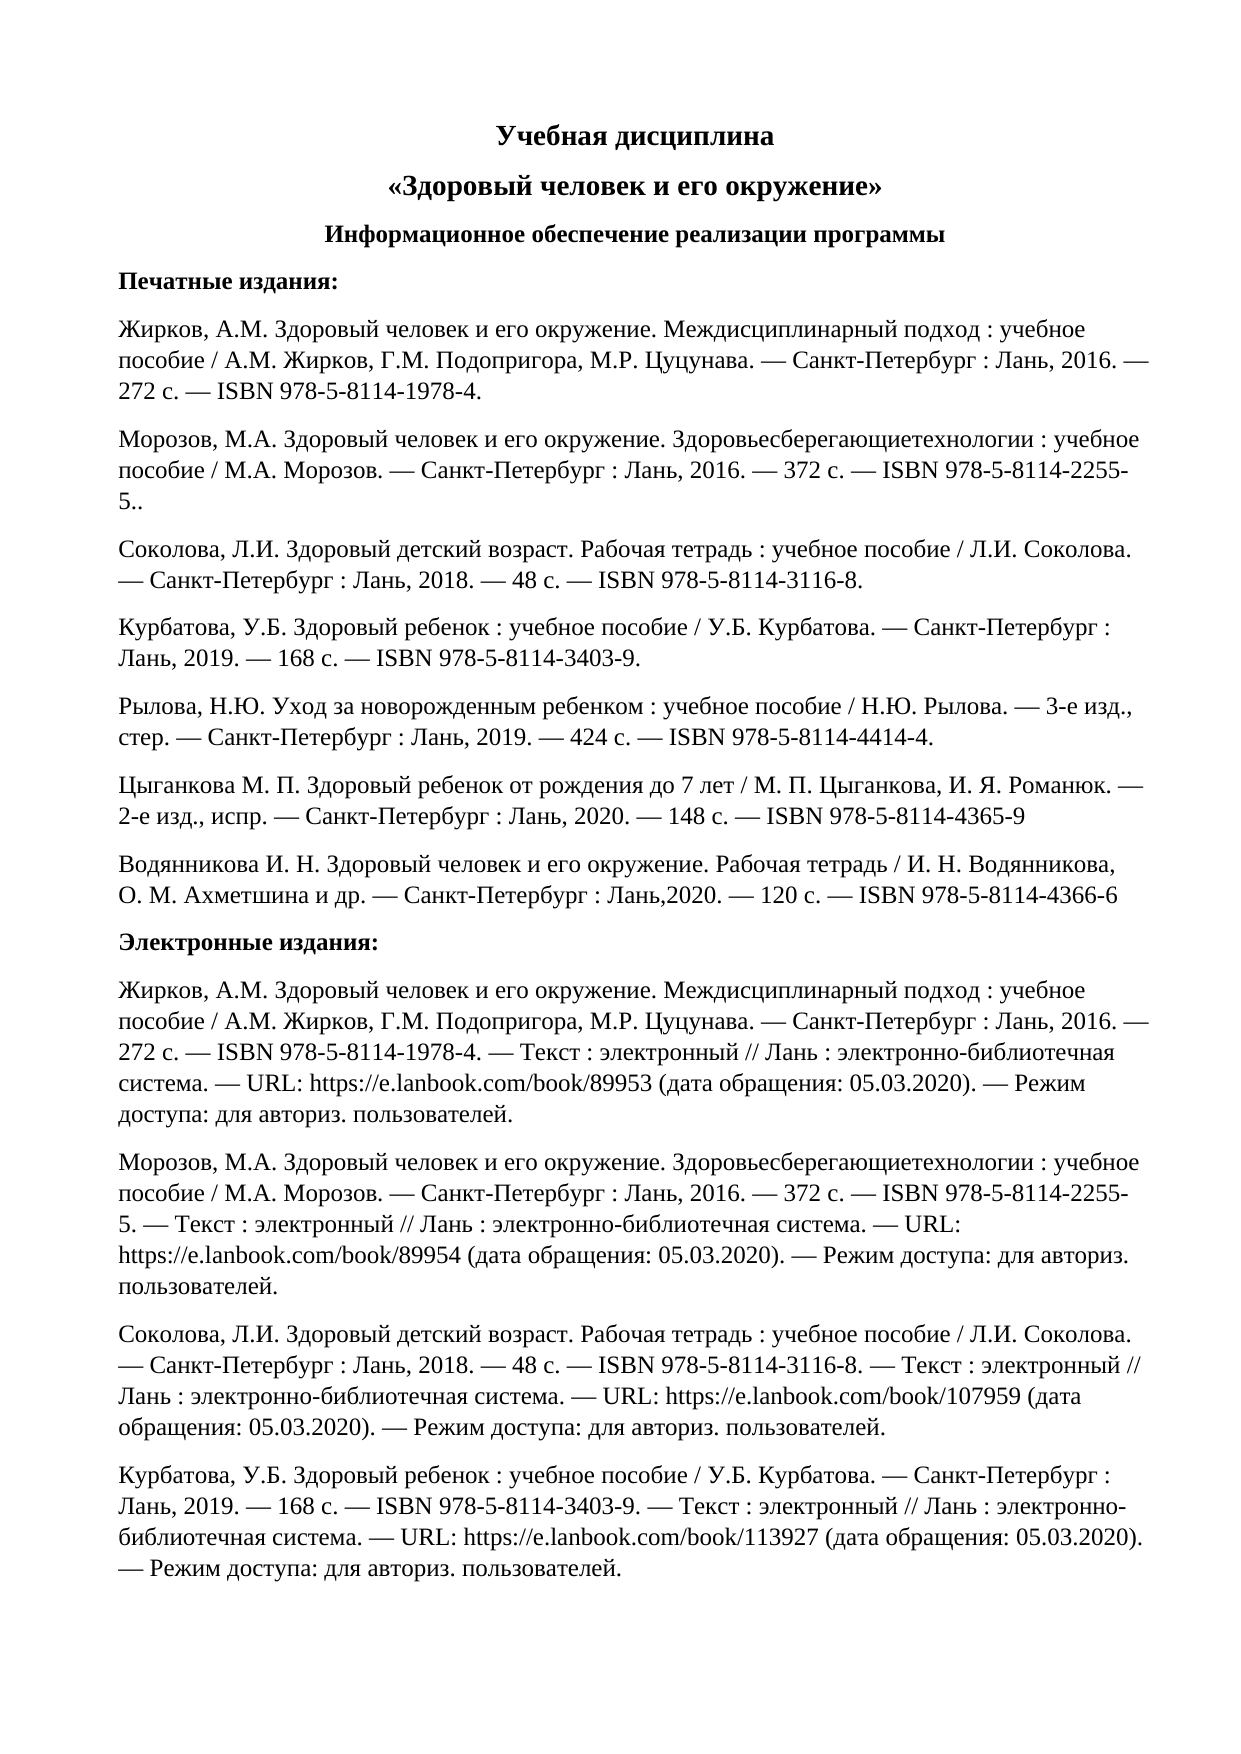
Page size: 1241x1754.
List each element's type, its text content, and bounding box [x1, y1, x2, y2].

text Соколова, Л.И. Здоровый детский возраст. Рабочая тетрадь : учебное пособие / Л.И. Соколова. — Санкт-Петербург : Лань, 2018. — 48 с. — ISBN 978-5-8114-3116-8. — Текст : электронный // Лань : электронно-библиотечная система. — URL: https://e.lanbook.com/book/107959 (дата обращения: 05.03.2020). — Режим доступа: для авториз. пользователей. [118, 1319, 1152, 1441]
text Водянникова И. Н. Здоровый человек и его окружение. Рабочая тетрадь / И. Н. Водянникова, О. М. Ахметшина и др. — Санкт-Петербург : Лань,2020. — 120 с. — ISBN 978-5-8114-4366-6 [118, 849, 1152, 908]
text Электронные издания: [118, 927, 1152, 956]
text Печатные издания: [118, 266, 1152, 295]
text Учебная дисциплина «Здоровый человек и его окружение» [118, 118, 1152, 202]
text Информационное обеспечение реализации программы [118, 219, 1152, 247]
text Жирков, А.М. Здоровый человек и его окружение. Междисциплинарный подход : учебное пособие / А.М. Жирков, Г.М. Подопригора, М.Р. Цуцунава. — Санкт-Петербург : Лань, 2016. — 272 с. — ISBN 978-5-8114-1978-4. — Текст : электронный // Лань : электронно-библиотечная система. — URL: https://e.lanbook.com/book/89953 (дата обращения: 05.03.2020). — Режим доступа: для авториз. пользователей. [118, 975, 1152, 1128]
text Соколова, Л.И. Здоровый детский возраст. Рабочая тетрадь : учебное пособие / Л.И. Соколова. — Санкт-Петербург : Лань, 2018. — 48 с. — ISBN 978-5-8114-3116-8. [118, 534, 1152, 593]
text Жирков, А.М. Здоровый человек и его окружение. Междисциплинарный подход : учебное пособие / А.М. Жирков, Г.М. Подопригора, М.Р. Цуцунава. — Санкт-Петербург : Лань, 2016. — 272 с. — ISBN 978-5-8114-1978-4. [118, 314, 1152, 405]
text Морозов, М.А. Здоровый человек и его окружение. Здоровьесберегающиетехнологии : учебное пособие / М.А. Морозов. — Санкт-Петербург : Лань, 2016. — 372 с. — ISBN 978-5-8114-2255-5.. [118, 424, 1152, 515]
text Курбатова, У.Б. Здоровый ребенок : учебное пособие / У.Б. Курбатова. — Санкт-Петербург : Лань, 2019. — 168 с. — ISBN 978-5-8114-3403-9. [118, 612, 1152, 672]
text Морозов, М.А. Здоровый человек и его окружение. Здоровьесберегающиетехнологии : учебное пособие / М.А. Морозов. — Санкт-Петербург : Лань, 2016. — 372 с. — ISBN 978-5-8114-2255-5. — Текст : электронный // Лань : электронно-библиотечная система. — URL: https://e.lanbook.com/book/89954 (дата обращения: 05.03.2020). — Режим доступа: для авториз. пользователей. [118, 1147, 1152, 1300]
text Цыганкова М. П. Здоровый ребенок от рождения до 7 лет / М. П. Цыганкова, И. Я. Романюк. — 2-е изд., испр. — Санкт-Петербург : Лань, 2020. — 148 с. — ISBN 978-5-8114-4365-9 [118, 770, 1152, 830]
text Курбатова, У.Б. Здоровый ребенок : учебное пособие / У.Б. Курбатова. — Санкт-Петербург : Лань, 2019. — 168 с. — ISBN 978-5-8114-3403-9. — Текст : электронный // Лань : электронно-библиотечная система. — URL: https://e.lanbook.com/book/113927 (дата обращения: 05.03.2020). — Режим доступа: для авториз. пользователей. [118, 1460, 1152, 1582]
text Рылова, Н.Ю. Уход за новорожденным ребенком : учебное пособие / Н.Ю. Рылова. — 3-е изд., стер. — Санкт-Петербург : Лань, 2019. — 424 с. — ISBN 978-5-8114-4414-4. [118, 691, 1152, 751]
